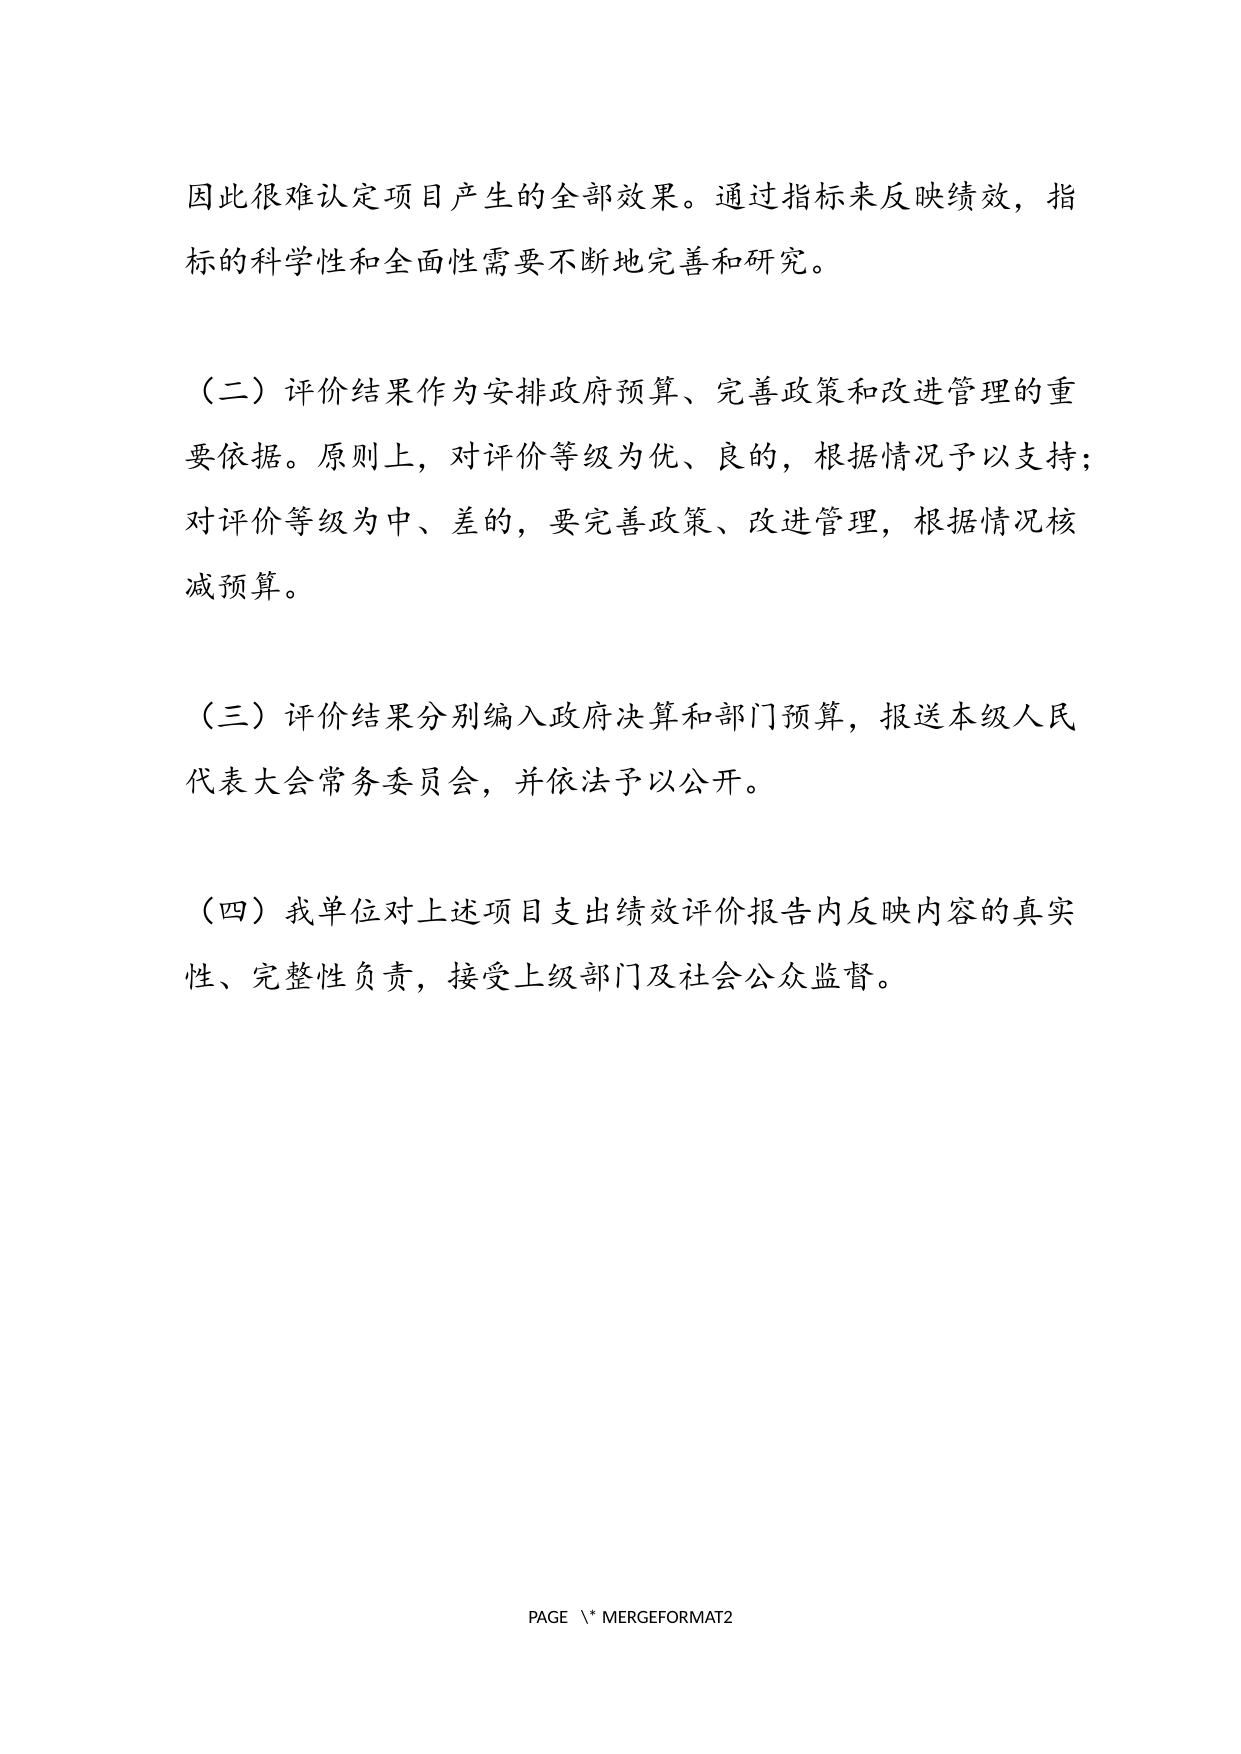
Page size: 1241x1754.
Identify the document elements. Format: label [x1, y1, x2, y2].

text [183, 162, 1078, 1007]
